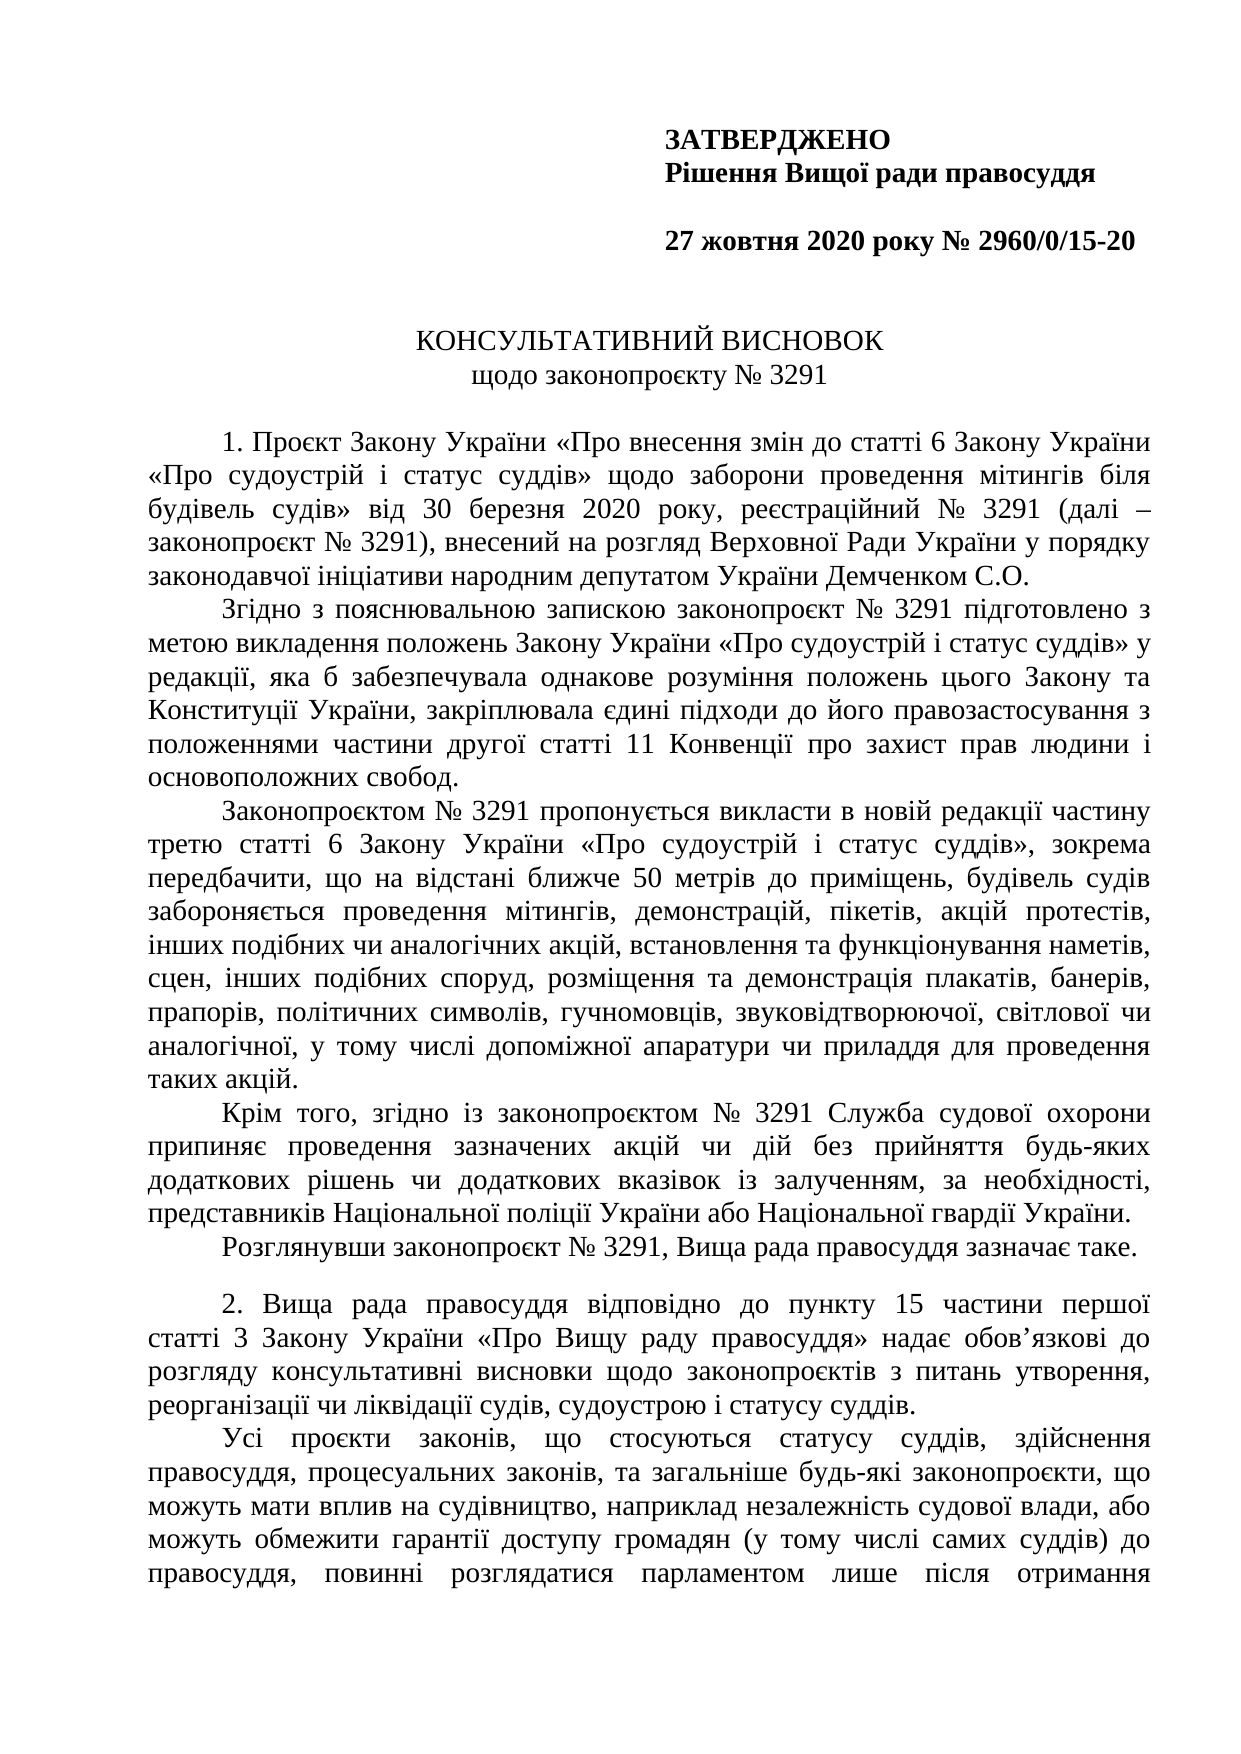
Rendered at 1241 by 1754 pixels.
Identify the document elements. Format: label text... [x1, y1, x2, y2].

text 1. Проєкт Закону України «Про внесення змін до статті 6 Закону України «Про судоустрій і статус суддів» щодо заборони проведення мітингів біля будівель судів» від 30 березня 2020 року, реєстраційний № 3291 (далі – законопроєкт № 3291), внесений на розгляд Верховної Ради України у порядку законодавчої ініціативи народним депутатом України Демченком С.О. [148, 424, 1152, 592]
text Рішення Вищої ради правосуддя [664, 156, 1152, 189]
text 27 жовтня 2020 року № 2960/0/15-20 [664, 223, 1152, 256]
text Розглянувши законопроєкт № 3291, Вища рада правосуддя зазначає таке. [148, 1229, 1152, 1262]
text щодо законопроєкту № 3291 [148, 357, 1152, 390]
text ЗАТВЕРДЖЕНО [605, 122, 1152, 156]
text КОНСУЛЬТАТИВНИЙ ВИСНОВОК [148, 323, 1152, 357]
text Крім того, згідно із законопроєктом № 3291 Служба судової охорони припиняє проведення зазначених акцій чи дій без прийняття будь-яких додаткових рішень чи додаткових вказівок із залученням, за необхідності, представників Національної поліції України або Національної гвардії України. [148, 1095, 1152, 1229]
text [148, 1421, 1152, 1588]
text 2. Вища рада правосуддя відповідно до пункту 15 частини першої статті 3 Закону України «Про Вищу раду правосуддя» надає обов’язкові до розгляду консультативні висновки щодо законопроєктів з питань утворення, реорганізації чи ліквідації судів, судоустрою і статусу суддів. [148, 1286, 1152, 1421]
text Згідно з пояснювальною запискою законопроєкт № 3291 підготовлено з метою викладення положень Закону України «Про судоустрій і статус суддів» у редакції, яка б забезпечувала однакове розуміння положень цього Закону та Конституції України, закріплювала єдині підходи до його правозастосування з положеннями частини другої статті 11 Конвенції про захист прав людини і основоположних свобод. [148, 592, 1152, 793]
text Законопроєктом № 3291 пропонується викласти в новій редакції частину третю статті 6 Закону України «Про судоустрій і статус суддів», зокрема передбачити, що на відстані ближче 50 метрів до приміщень, будівель судів забороняється проведення мітингів, демонстрацій, пікетів, акцій протестів, інших подібних чи аналогічних акцій, встановлення та функціонування наметів, сцен, інших подібних споруд, розміщення та демонстрація плакатів, банерів, прапорів, політичних символів, гучномовців, звуковідтворюючої, світлової чи аналогічної, у тому числі допоміжної апаратури чи приладдя для проведення таких акцій. [148, 793, 1152, 1095]
